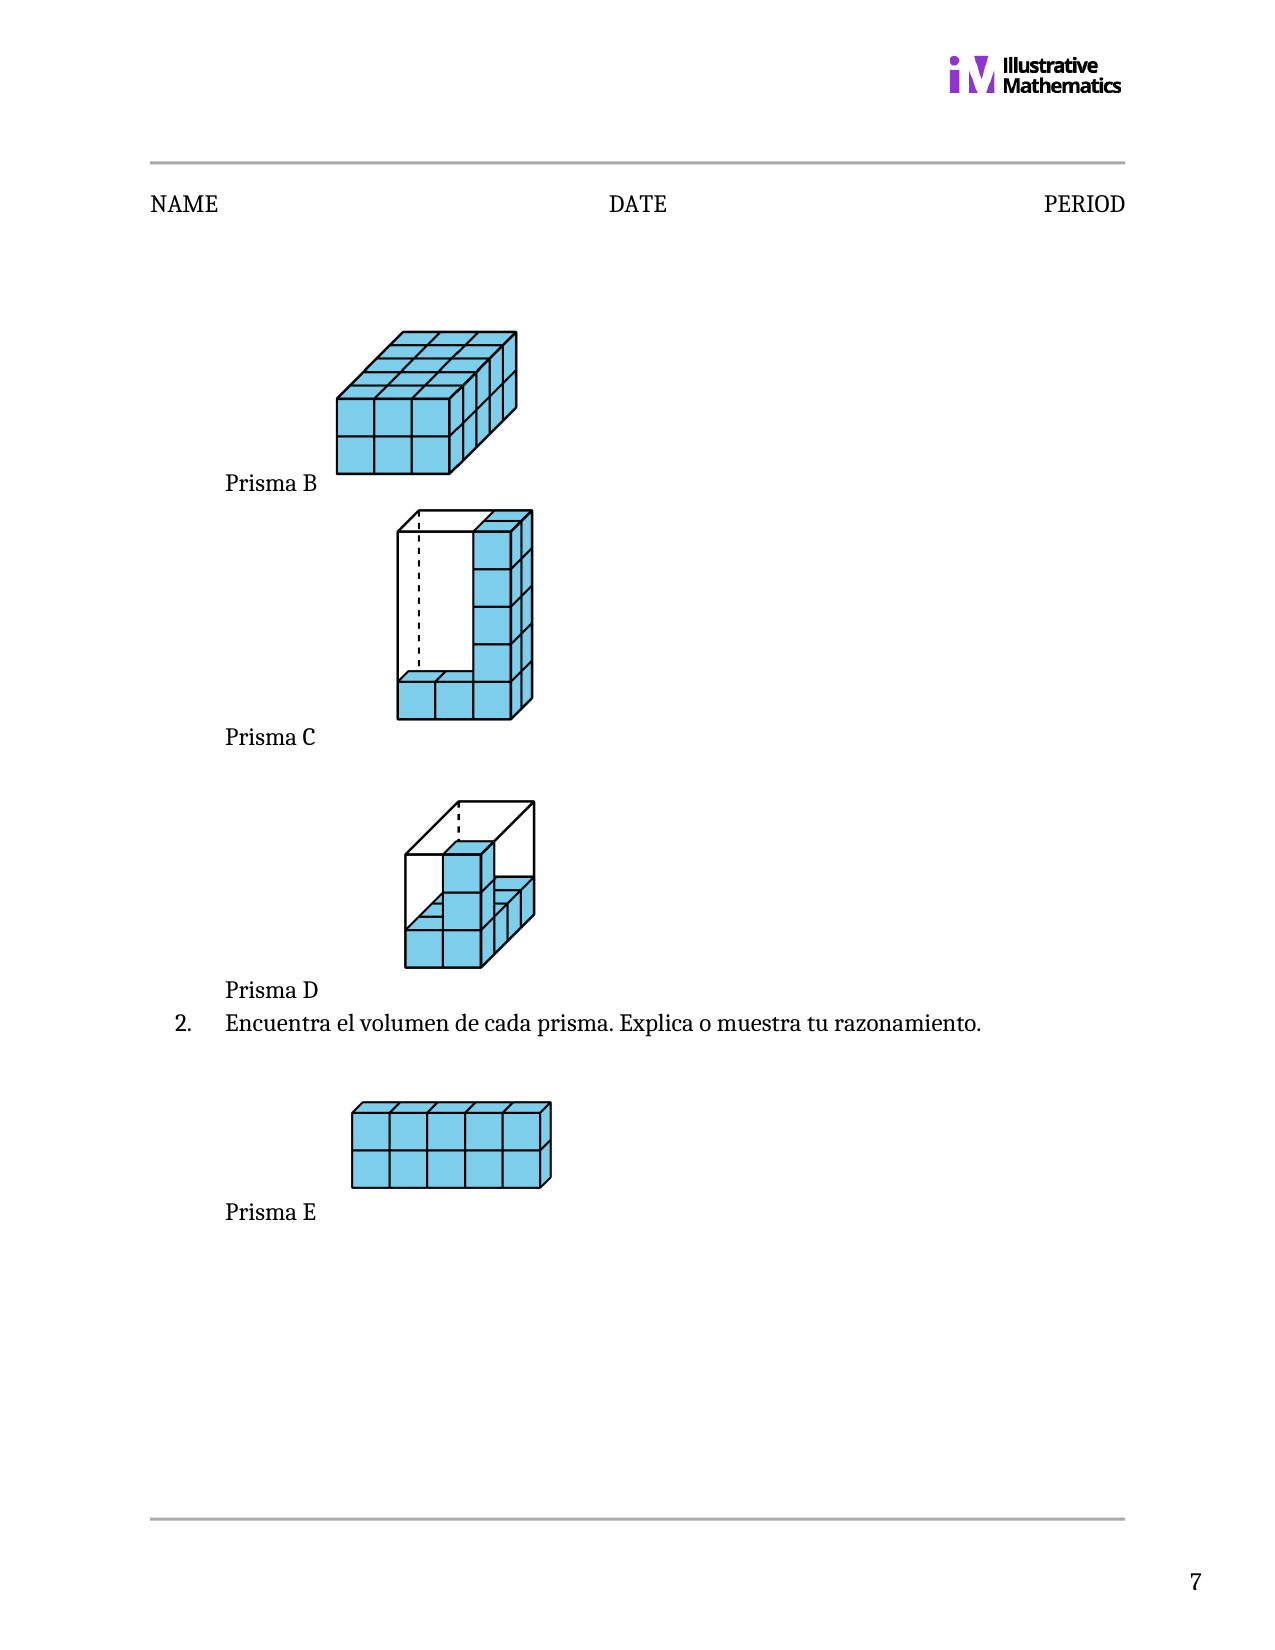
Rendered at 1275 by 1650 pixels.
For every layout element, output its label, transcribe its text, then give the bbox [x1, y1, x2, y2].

picture [335, 1058, 579, 1221]
list Prisma E [175, 1058, 1125, 1227]
list Encuentra el volumen de cada prisma. Explica o muestra tu razonamiento. [175, 1009, 1125, 1037]
picture [949, 55, 1121, 93]
picture [337, 755, 581, 999]
picture [335, 247, 580, 492]
picture [334, 501, 579, 745]
